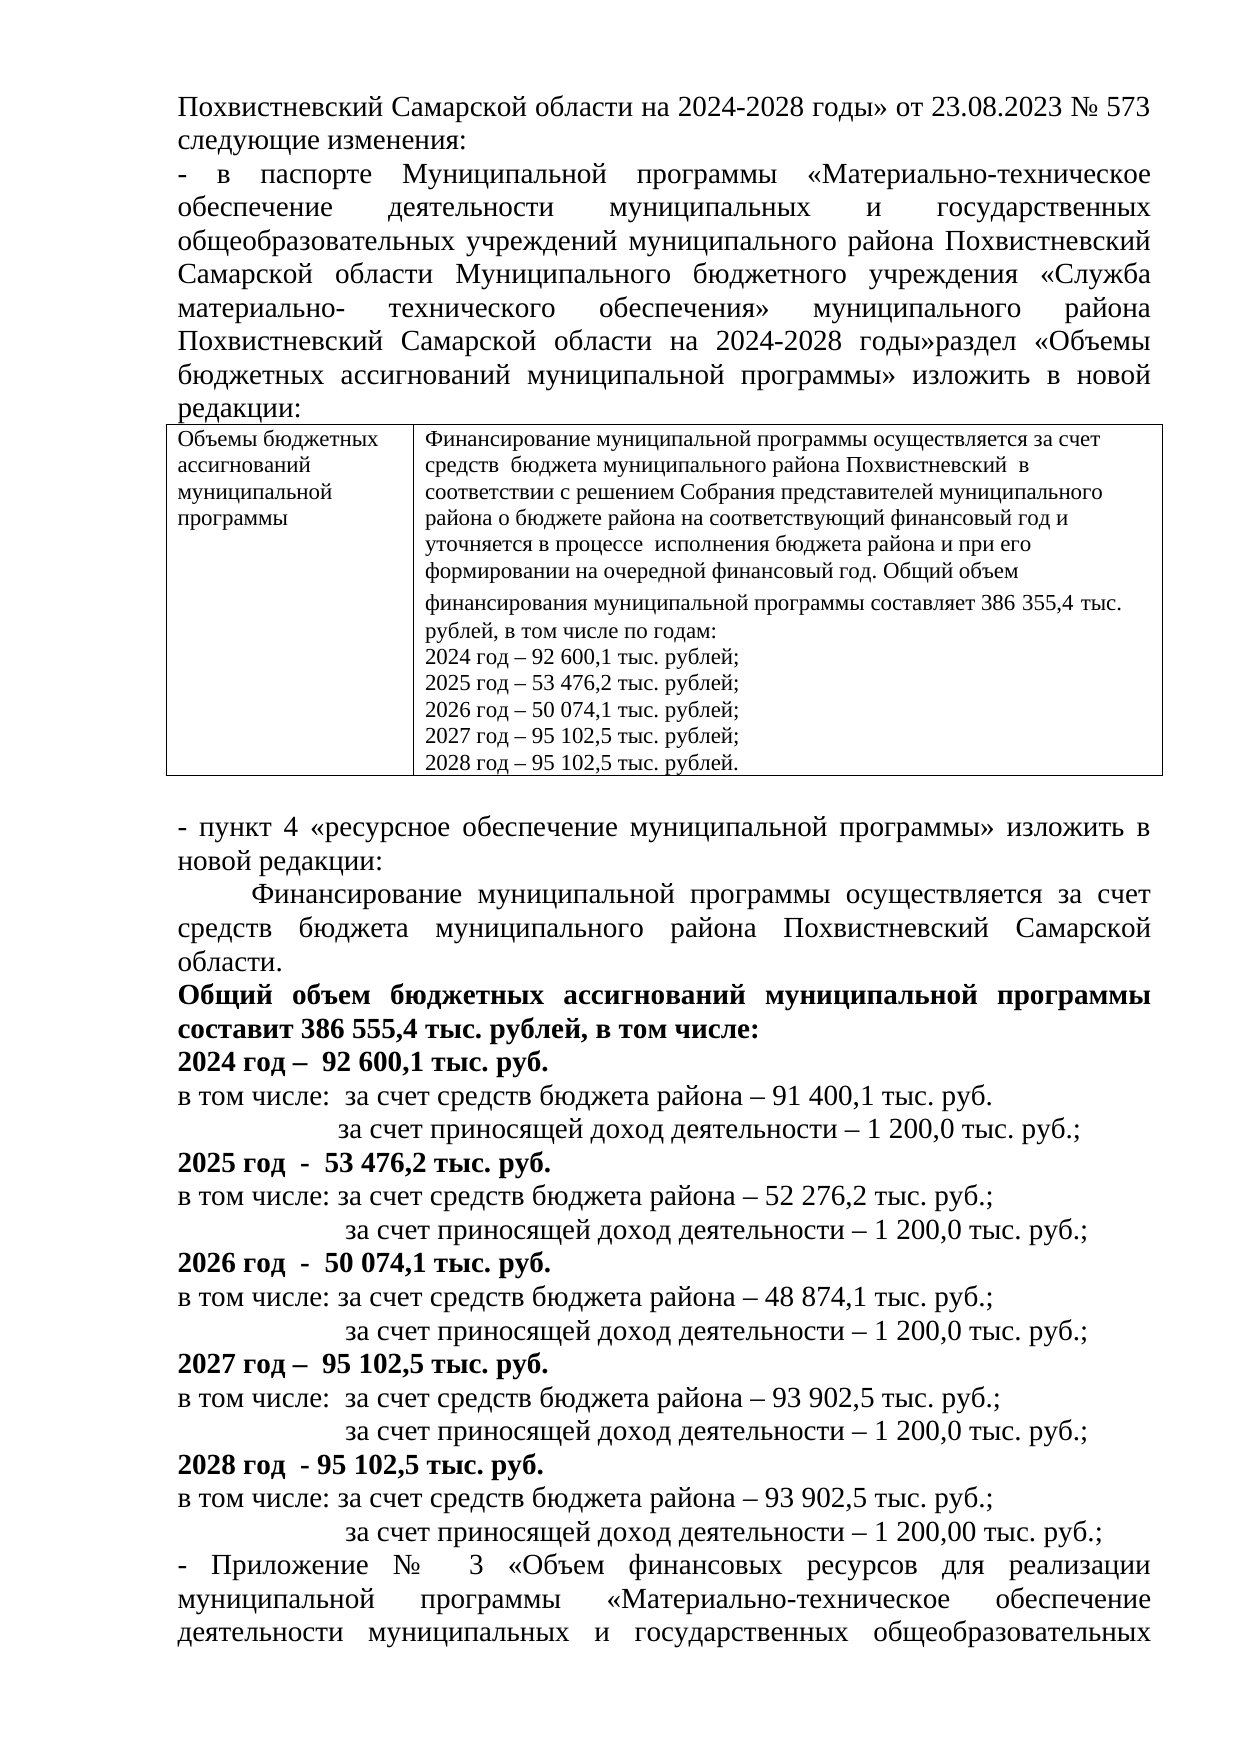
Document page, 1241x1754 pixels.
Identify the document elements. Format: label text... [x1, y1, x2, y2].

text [177, 1547, 1152, 1648]
text 2024 год – 92 600,1 тыс. руб. [177, 1044, 1152, 1078]
text 2027 год – 95 102,5 тыс. руб. [177, 1346, 1152, 1380]
text Финансирование муниципальной программы осуществляется за счет средств бюджета муниципального района Похвистневский Самарской области. [177, 877, 1152, 977]
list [177, 89, 1152, 156]
text Общий объем бюджетных ассигнований муниципальной программы составит 386 555,4 тыс. рублей, в том числе: [177, 977, 1152, 1044]
text в том числе: за счет средств бюджета района – 48 874,1 тыс. руб.; [177, 1279, 1152, 1313]
text за счет приносящей доход деятельности – 1 200,0 тыс. руб.; [177, 1212, 1152, 1246]
text за счет приносящей доход деятельности – 1 200,0 тыс. руб.; [177, 1111, 1152, 1145]
text 2025 год - 53 476,2 тыс. руб. [177, 1145, 1152, 1178]
text в том числе: за счет средств бюджета района – 91 400,1 тыс. руб. [177, 1078, 1152, 1111]
table_header Объемы бюджетных ассигнований муниципальной программы [167, 425, 413, 775]
text 2026 год - 50 074,1 тыс. руб. [177, 1246, 1152, 1279]
text за счет приносящей доход деятельности – 1 200,00 тыс. руб.; [177, 1514, 1152, 1547]
text в том числе: за счет средств бюджета района – 93 902,5 тыс. руб.; [177, 1380, 1152, 1413]
text - в паспорте Муниципальной программы «Материально-техническое обеспечение деятельности муниципальных и государственных общеобразовательных учреждений муниципального района Похвистневский Самарской области Муниципального бюджетного учреждения «Служба материально- технического обеспечения» муниципального района Похвистневский Самарской области на 2024-2028 годы»раздел «Объемы бюджетных ассигнований муниципальной программы» изложить в новой редакции: [177, 156, 1152, 424]
text 2028 год - 95 102,5 тыс. руб. [177, 1447, 1152, 1480]
text в том числе: за счет средств бюджета района – 93 902,5 тыс. руб.; [177, 1480, 1152, 1514]
text за счет приносящей доход деятельности – 1 200,0 тыс. руб.; [177, 1413, 1152, 1447]
text за счет приносящей доход деятельности – 1 200,0 тыс. руб.; [177, 1313, 1152, 1346]
table_header Финансирование муниципальной программы осуществляется за счет средств бюджета муниципального района Похвистневский в соответствии с решением Собрания представителей муниципального района о бюджете района на соответствующий финансовый год и уточняется в процессе исполнения бюджета района и при его формировании на очередной финансовый год. Общий объем финансирования муниципальной программы составляет 386 355,4 тыс. рублей, в том числе по годам: 2024 год – 92 600,1 тыс. рублей; 2025 год – 53 476,2 тыс. рублей; 2026 год – 50 074,1 тыс. рублей; 2027 год – 95 102,5 тыс. рублей; 2028 год – 95 102,5 тыс. рублей. [414, 425, 1162, 775]
text в том числе: за счет средств бюджета района – 52 276,2 тыс. руб.; [177, 1178, 1152, 1212]
text - пункт 4 «ресурсное обеспечение муниципальной программы» изложить в новой редакции: [177, 809, 1152, 877]
